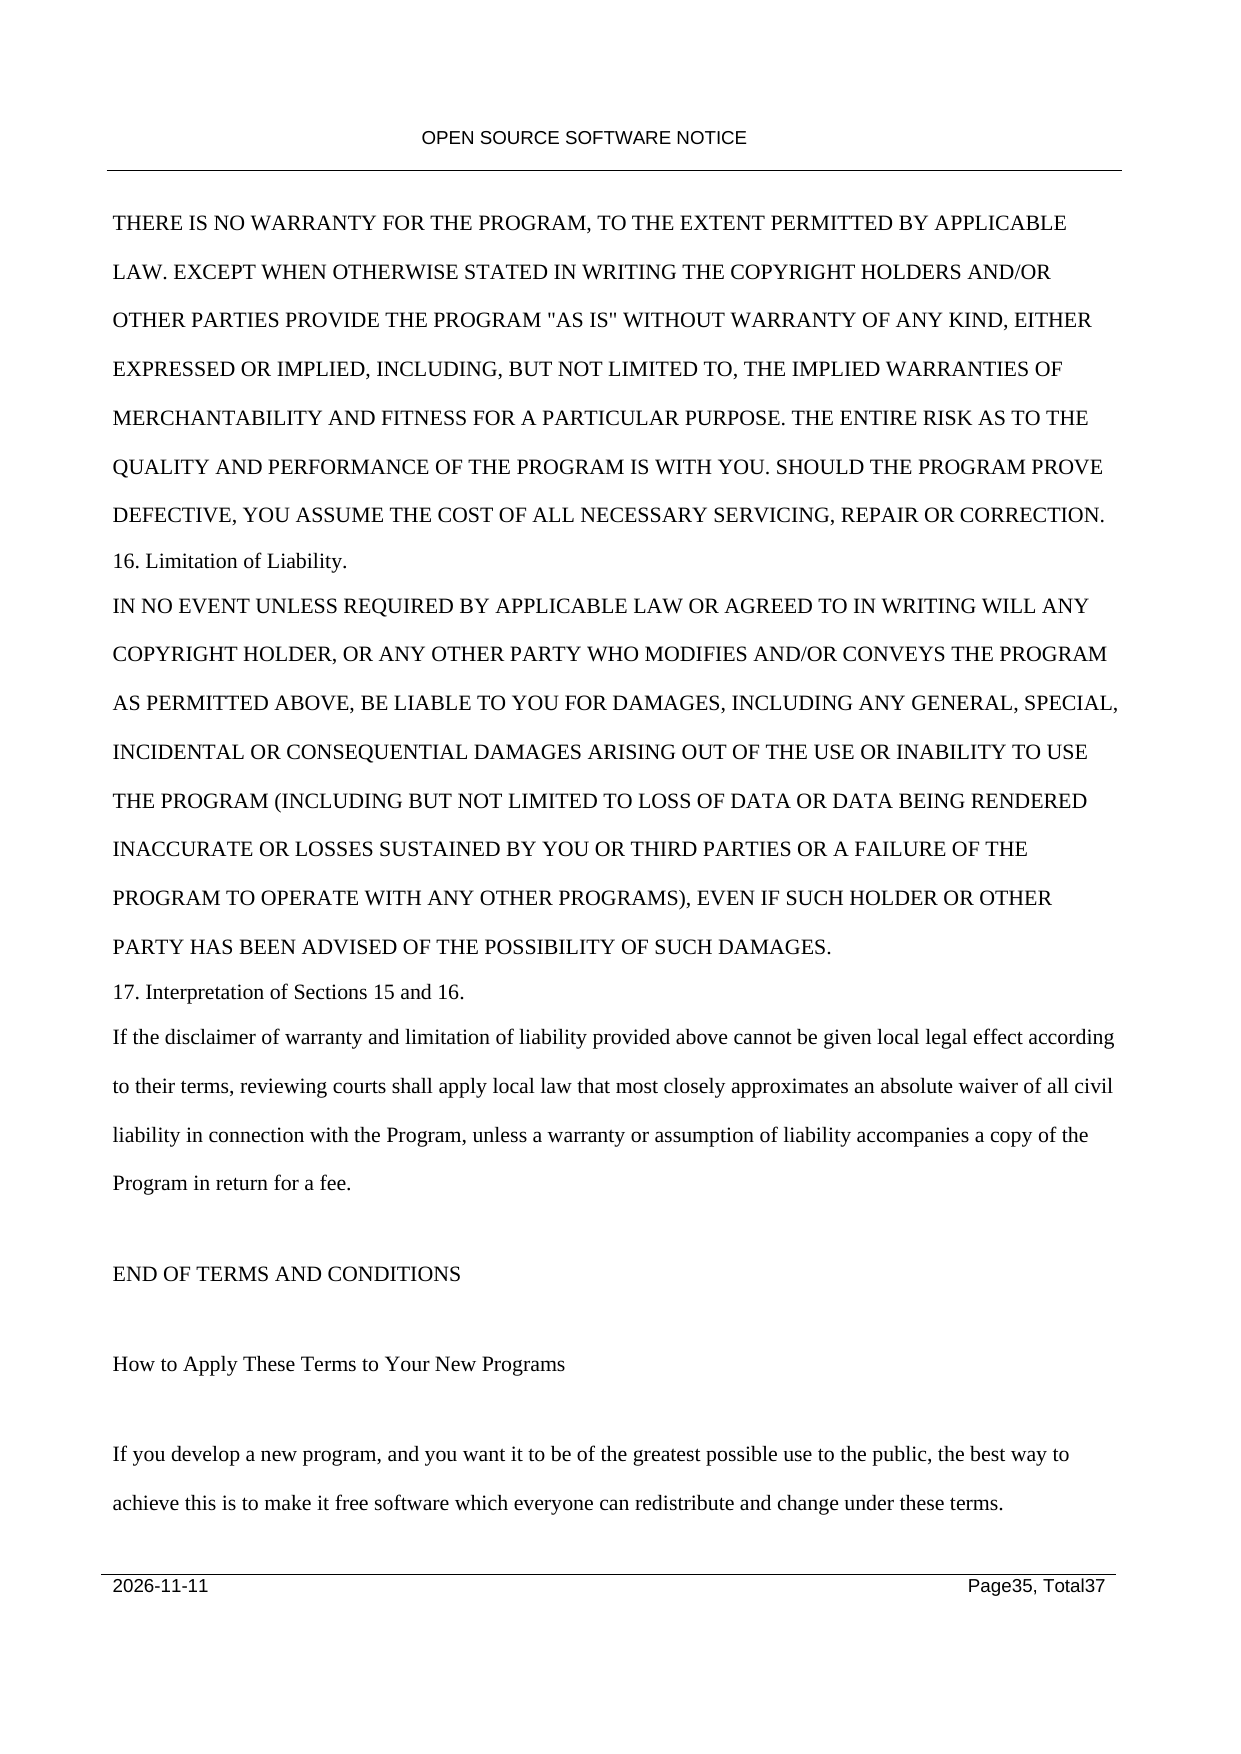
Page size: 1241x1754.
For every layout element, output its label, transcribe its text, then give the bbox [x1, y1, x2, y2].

text 16. Limitation of Liability. [112, 544, 1128, 576]
text THERE IS NO WARRANTY FOR THE PROGRAM, TO THE EXTENT PERMITTED BY APPLICABLE LAW. EXCEPT WHEN OTHERWISE STATED IN WRITING THE COPYRIGHT HOLDERS AND/OR OTHER PARTIES PROVIDE THE PROGRAM "AS IS" WITHOUT WARRANTY OF ANY KIND, EITHER EXPRESSED OR IMPLIED, INCLUDING, BUT NOT LIMITED TO, THE IMPLIED WARRANTIES OF MERCHANTABILITY AND FITNESS FOR A PARTICULAR PURPOSE. THE ENTIRE RISK AS TO THE QUALITY AND PERFORMANCE OF THE PROGRAM IS WITH YOU. SHOULD THE PROGRAM PROVE DEFECTIVE, YOU ASSUME THE COST OF ALL NECESSARY SERVICING, REPAIR OR CORRECTION. [112, 206, 1128, 531]
text 17. Interpretation of Sections 15 and 16. [112, 975, 1128, 1008]
text If you develop a new program, and you want it to be of the greatest possible use to the public, the best way to achieve this is to make it free software which everyone can redistribute and change under these terms. [112, 1437, 1128, 1519]
text If the disclaimer of warranty and limitation of liability provided above cannot be given local legal effect according to their terms, reviewing courts shall apply local law that most closely approximates an absolute waiver of all civil liability in connection with the Program, unless a warranty or assumption of liability accompanies a copy of the Program in return for a fee. [112, 1021, 1128, 1199]
text END OF TERMS AND CONDITIONS [112, 1257, 1128, 1289]
text How to Apply These Terms to Your New Programs [112, 1347, 1128, 1380]
text IN NO EVENT UNLESS REQUIRED BY APPLICABLE LAW OR AGREED TO IN WRITING WILL ANY COPYRIGHT HOLDER, OR ANY OTHER PARTY WHO MODIFIES AND/OR CONVEYS THE PROGRAM AS PERMITTED ABOVE, BE LIABLE TO YOU FOR DAMAGES, INCLUDING ANY GENERAL, SPECIAL, INCIDENTAL OR CONSEQUENTIAL DAMAGES ARISING OUT OF THE USE OR INABILITY TO USE THE PROGRAM (INCLUDING BUT NOT LIMITED TO LOSS OF DATA OR DATA BEING RENDERED INACCURATE OR LOSSES SUSTAINED BY YOU OR THIRD PARTIES OR A FAILURE OF THE PROGRAM TO OPERATE WITH ANY OTHER PROGRAMS), EVEN IF SUCH HOLDER OR OTHER PARTY HAS BEEN ADVISED OF THE POSSIBILITY OF SUCH DAMAGES. [112, 589, 1128, 963]
